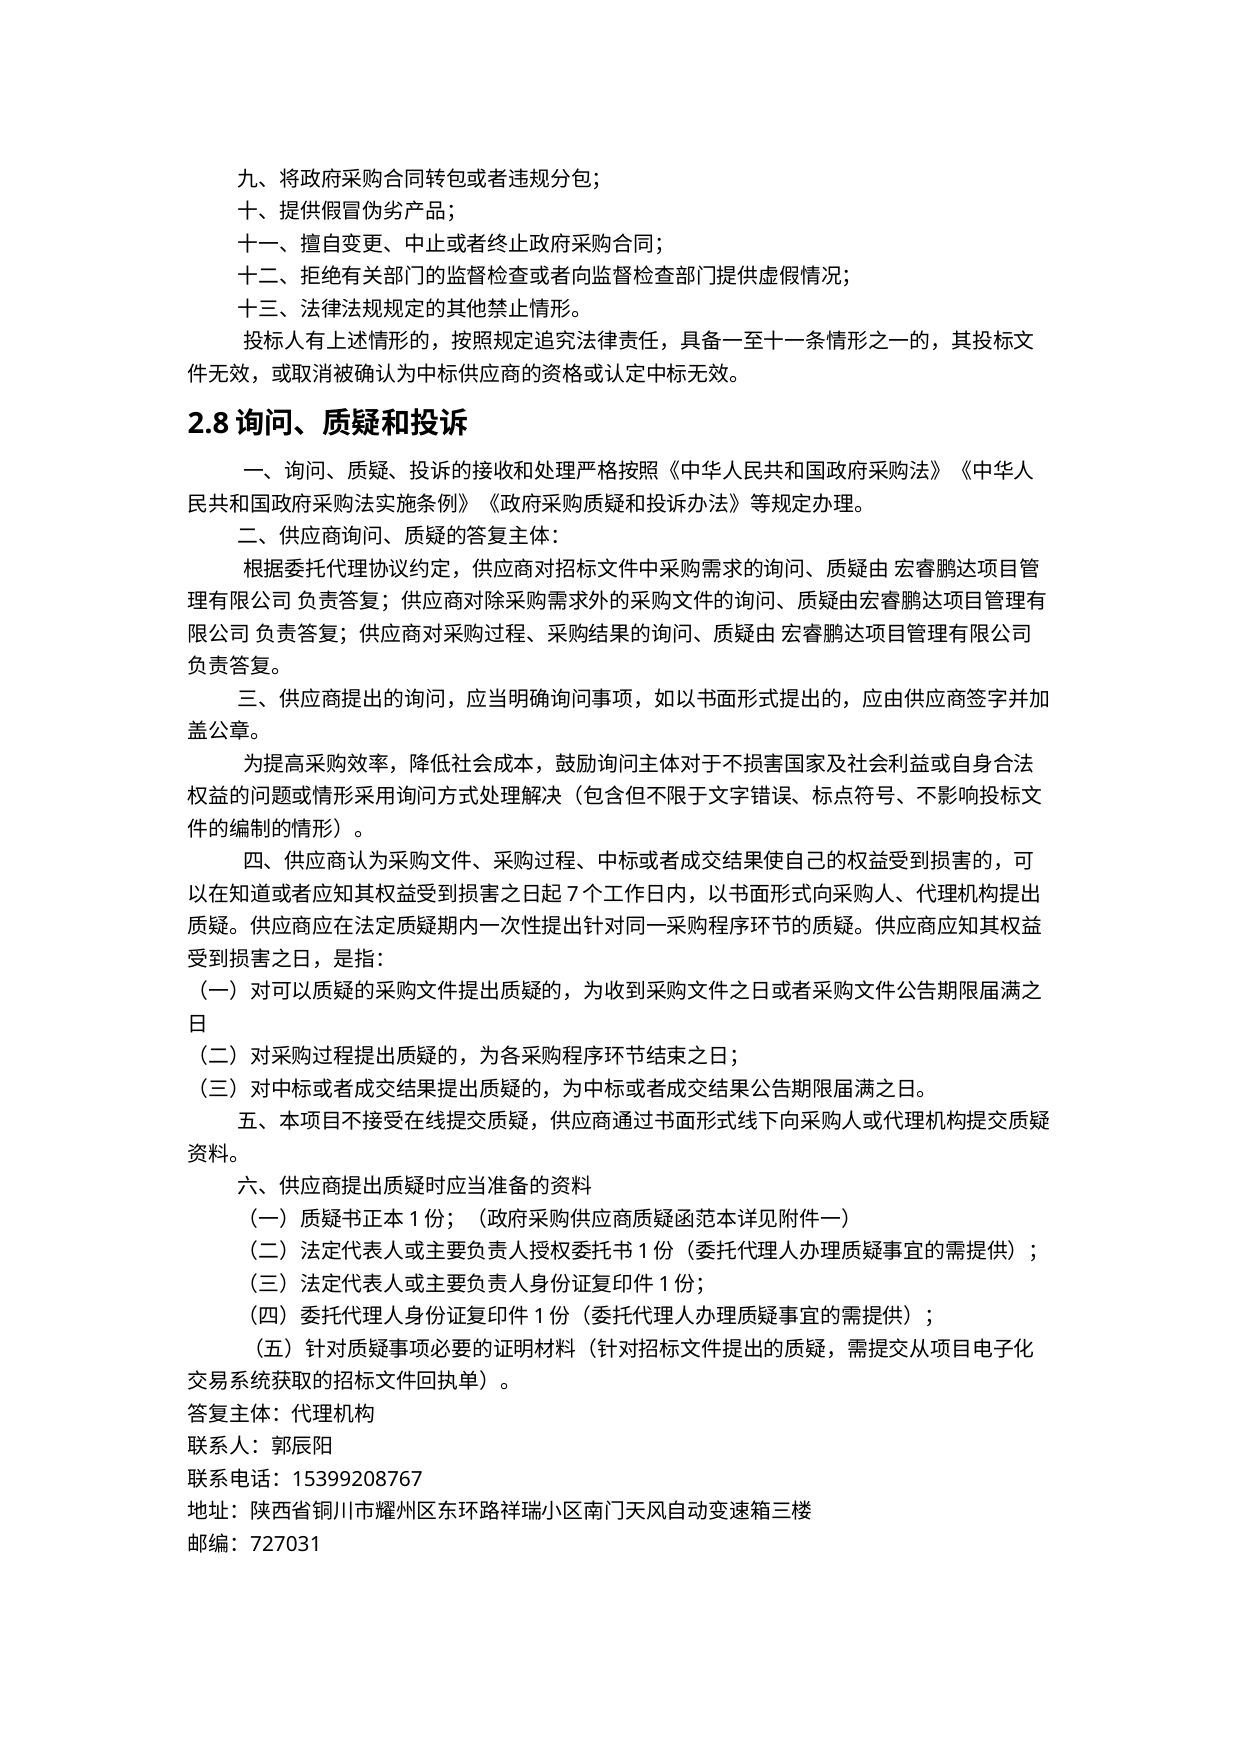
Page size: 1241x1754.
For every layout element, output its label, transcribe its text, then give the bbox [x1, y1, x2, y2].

text （三）对中标或者成交结果提出质疑的，为中标或者成交结果公告期限届满之日。 [187, 1072, 1053, 1104]
text （三）法定代表人或主要负责人身份证复印件1份； [187, 1267, 1053, 1299]
text 2.8询问、质疑和投诉 [187, 389, 1053, 454]
text 十、提供假冒伪劣产品； [187, 194, 1053, 227]
text （四）委托代理人身份证复印件1份（委托代理人办理质疑事宜的需提供）； [187, 1299, 1053, 1332]
text （一）对可以质疑的采购文件提出质疑的，为收到采购文件之日或者采购文件公告期限届满之日 [187, 974, 1053, 1039]
text 四、供应商认为采购文件、采购过程、中标或者成交结果使自己的权益受到损害的，可以在知道或者应知其权益受到损害之日起7个工作日内，以书面形式向采购人、代理机构提出质疑。供应商应在法定质疑期内一次性提出针对同一采购程序环节的质疑。供应商应知其权益受到损害之日，是指： [187, 844, 1053, 974]
text 联系电话：15399208767 [187, 1462, 1053, 1494]
text 二、供应商询问、质疑的答复主体： [187, 519, 1053, 552]
text 六、供应商提出质疑时应当准备的资料 [187, 1169, 1053, 1202]
text 地址：陕西省铜川市耀州区东环路祥瑞小区南门天风自动变速箱三楼 [187, 1494, 1053, 1527]
text 三、供应商提出的询问，应当明确询问事项，如以书面形式提出的，应由供应商签字并加盖公章。 [187, 682, 1053, 747]
text 为提高采购效率，降低社会成本，鼓励询问主体对于不损害国家及社会利益或自身合法权益的问题或情形采用询问方式处理解决（包含但不限于文字错误、标点符号、不影响投标文件的编制的情形）。 [187, 747, 1053, 844]
text 邮编：727031 [187, 1527, 1053, 1559]
text 一、询问、质疑、投诉的接收和处理严格按照《中华人民共和国政府采购法》《中华人民共和国政府采购法实施条例》《政府采购质疑和投诉办法》等规定办理。 [187, 454, 1053, 519]
text 联系人：郭辰阳 [187, 1429, 1053, 1462]
text 十一、擅自变更、中止或者终止政府采购合同； [187, 227, 1053, 259]
text 答复主体：代理机构 [187, 1397, 1053, 1429]
text （五）针对质疑事项必要的证明材料（针对招标文件提出的质疑，需提交从项目电子化交易系统获取的招标文件回执单）。 [187, 1332, 1053, 1397]
text （二）法定代表人或主要负责人授权委托书1份（委托代理人办理质疑事宜的需提供）； [187, 1234, 1053, 1267]
text 十三、法律法规规定的其他禁止情形。 [187, 292, 1053, 324]
text 十二、拒绝有关部门的监督检查或者向监督检查部门提供虚假情况； [187, 259, 1053, 292]
text （一）质疑书正本1份；（政府采购供应商质疑函范本详见附件一） [187, 1202, 1053, 1234]
text 投标人有上述情形的，按照规定追究法律责任，具备一至十一条情形之一的，其投标文件无效，或取消被确认为中标供应商的资格或认定中标无效。 [187, 324, 1053, 389]
text 五、本项目不接受在线提交质疑，供应商通过书面形式线下向采购人或代理机构提交质疑资料。 [187, 1104, 1053, 1169]
text 九、将政府采购合同转包或者违规分包； [187, 162, 1053, 194]
text （二）对采购过程提出质疑的，为各采购程序环节结束之日； [187, 1039, 1053, 1072]
text 根据委托代理协议约定，供应商对招标文件中采购需求的询问、质疑由 宏睿鹏达项目管理有限公司 负责答复；供应商对除采购需求外的采购文件的询问、质疑由宏睿鹏达项目管理有限公司 负责答复；供应商对采购过程、采购结果的询问、质疑由 宏睿鹏达项目管理有限公司 负责答复。 [187, 552, 1053, 682]
